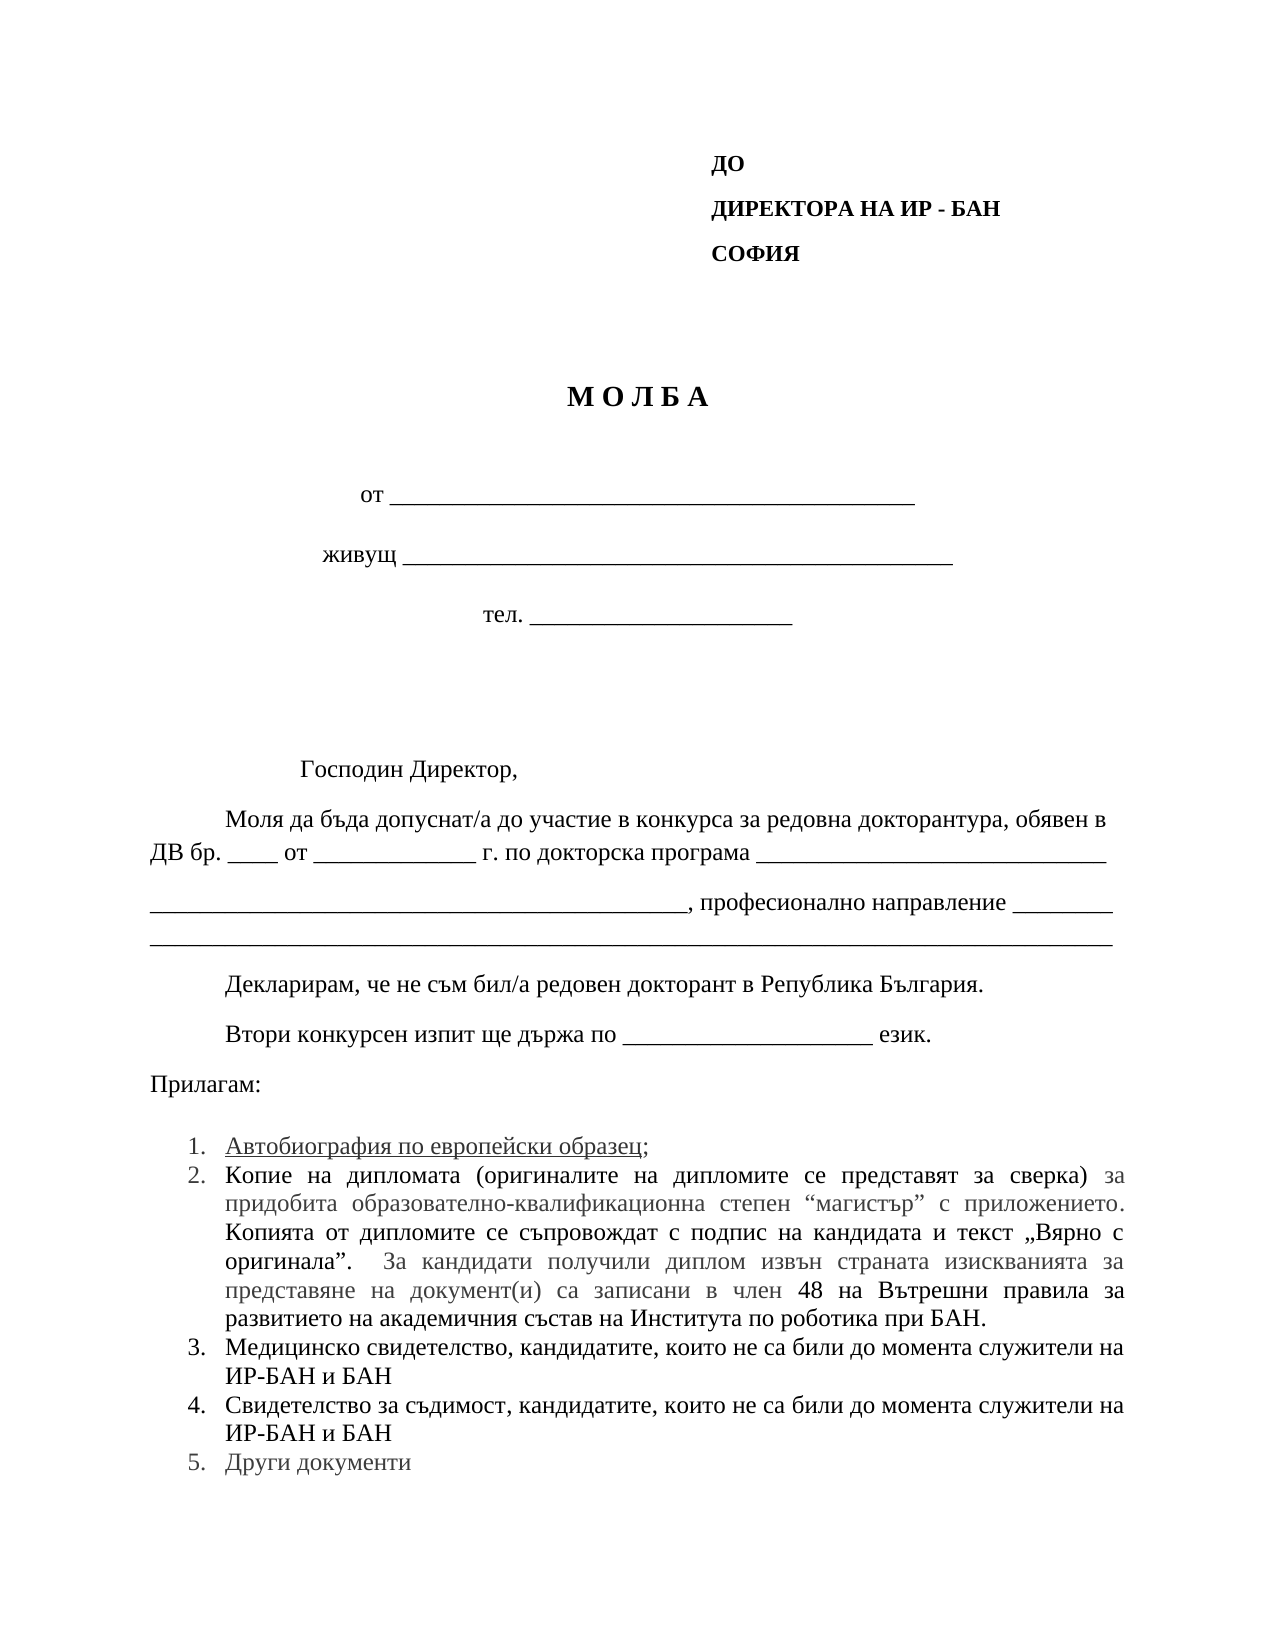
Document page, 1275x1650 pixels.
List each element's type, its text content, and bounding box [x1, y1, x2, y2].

text Втори конкурсен изпит ще държа по ____________________ език. [150, 1019, 1125, 1048]
text М О Л Б А [150, 379, 1125, 413]
list Медицинско свидетелство, кандидатите, които не са били до момента служители на ИР-БАН и БАН [187, 1332, 1125, 1390]
list Копие на дипломата (оригиналите на дипломите се представят за сверка) за придобита образователно-квалификационна степен “магистър” с приложението. Копията от дипломите се съпровождат с подпис на кандидата и текст „Вярно с оригинала”. За кандидати получили диплом извън страната изискванията за представяне на документ(и) са записани в член 48 на Вътрешни правила за развитието на академичния състав на Института по роботика при БАН. [187, 1160, 1125, 1332]
list Автобиография по европейски образец; [187, 1131, 1125, 1160]
text Прилагам: [150, 1069, 1125, 1098]
text от __________________________________________ [150, 479, 1125, 508]
text тел. _____________________ [150, 599, 1125, 628]
text Господин Директор, [150, 754, 1125, 783]
text живущ ____________________________________________ [150, 539, 1125, 568]
list Други документи [187, 1447, 1125, 1476]
text Декларирам, че не съм бил/а редовен докторант в Република България. [150, 969, 1125, 998]
text ___________________________________________, професионално направление ________ _____________________________________________________________________________ [150, 887, 1125, 948]
text Моля да бъда допуснат/а до участие в конкурса за редовна докторантура, обявен в ДВ бр. ____ от _____________ г. по докторска програма ____________________________ [150, 804, 1125, 866]
list Свидетeлство за съдимост, кандидатите, които не са били до момента служители на ИР-БАН и БАН [187, 1390, 1125, 1447]
text СОФИЯ [711, 240, 1125, 267]
text ДО [711, 150, 1125, 176]
text ДИРЕКТОРА НА ИР - БАН [711, 195, 1125, 221]
